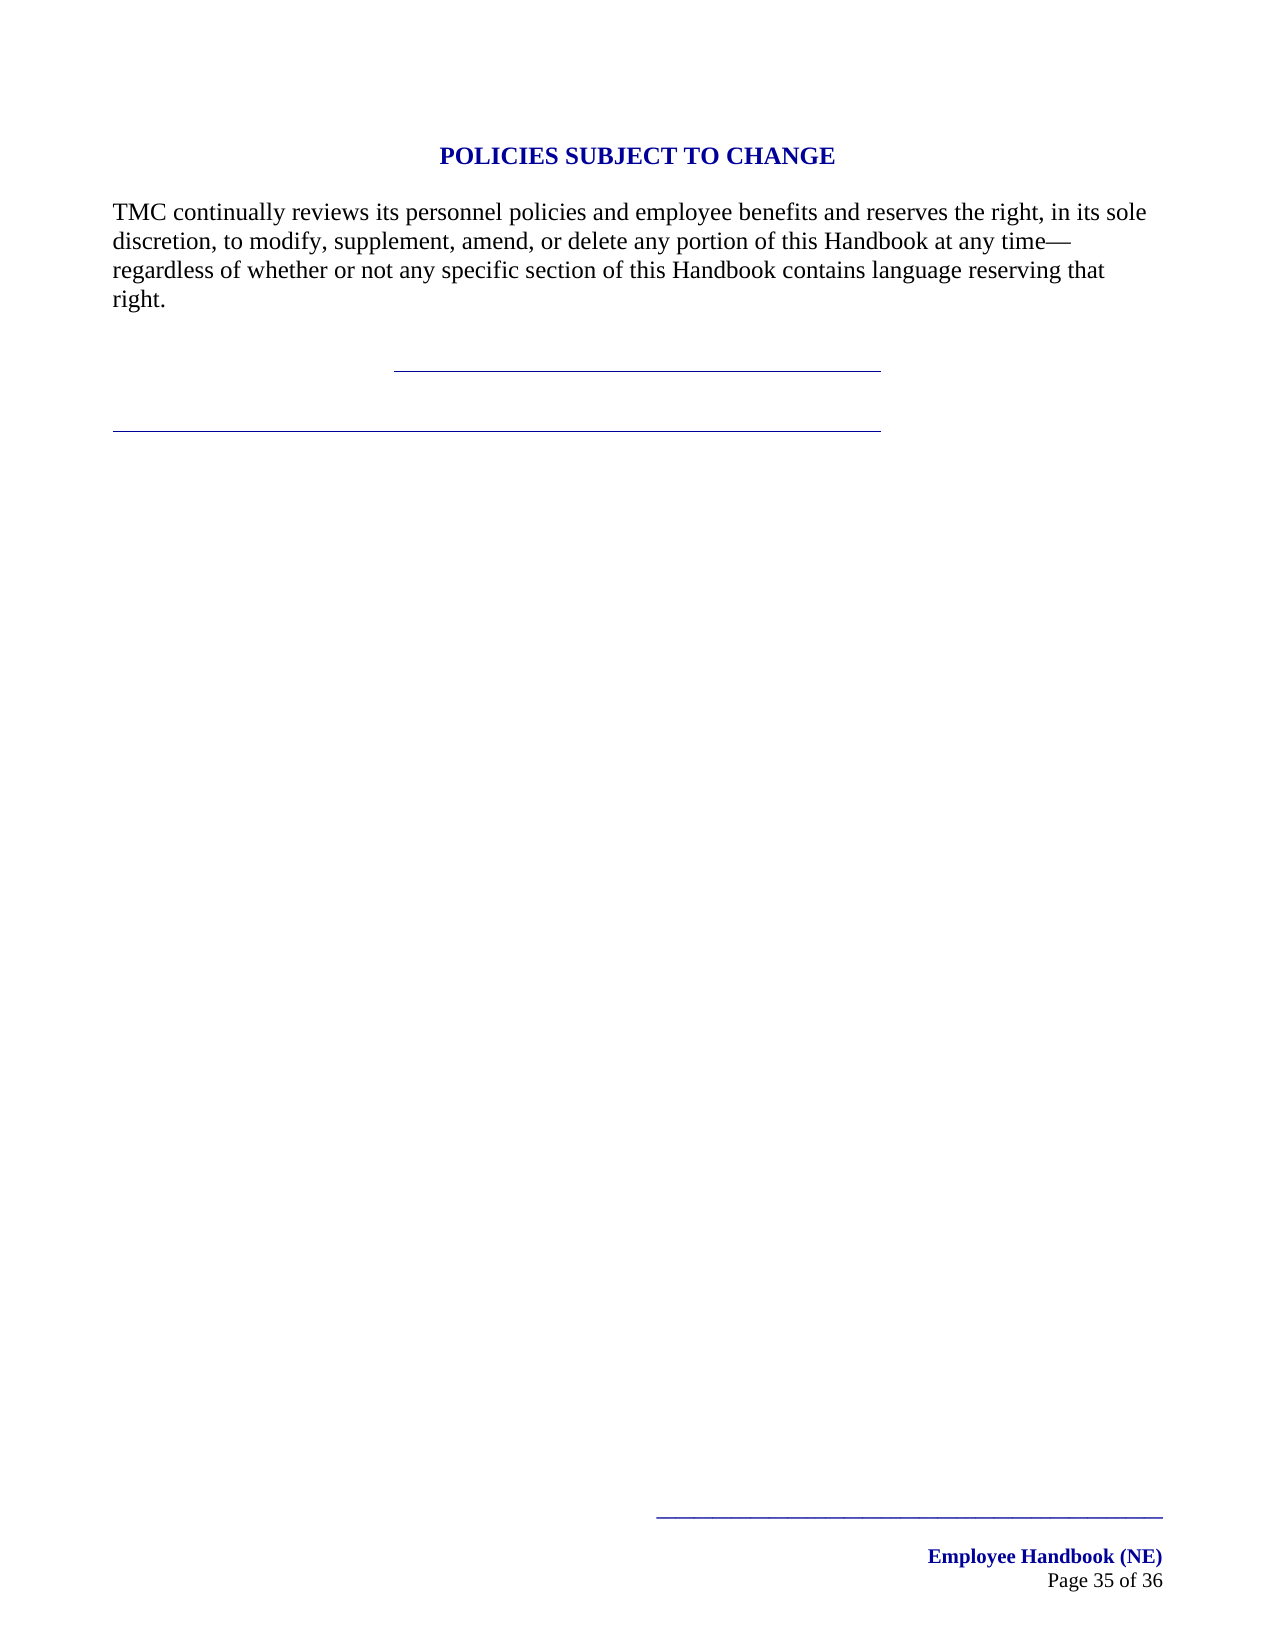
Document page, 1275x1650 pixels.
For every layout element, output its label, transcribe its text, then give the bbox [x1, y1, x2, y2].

text TMC continually reviews its personnel policies and employee benefits and reserves the right, in its sole discretion, to modify, supplement, amend, or delete any portion of this Handbook at any time—regardless of whether or not any specific section of this Handbook contains language reserving that right. [112, 197, 1162, 312]
subtitle POLICIES SUBJECT TO CHANGE [112, 112, 1162, 170]
